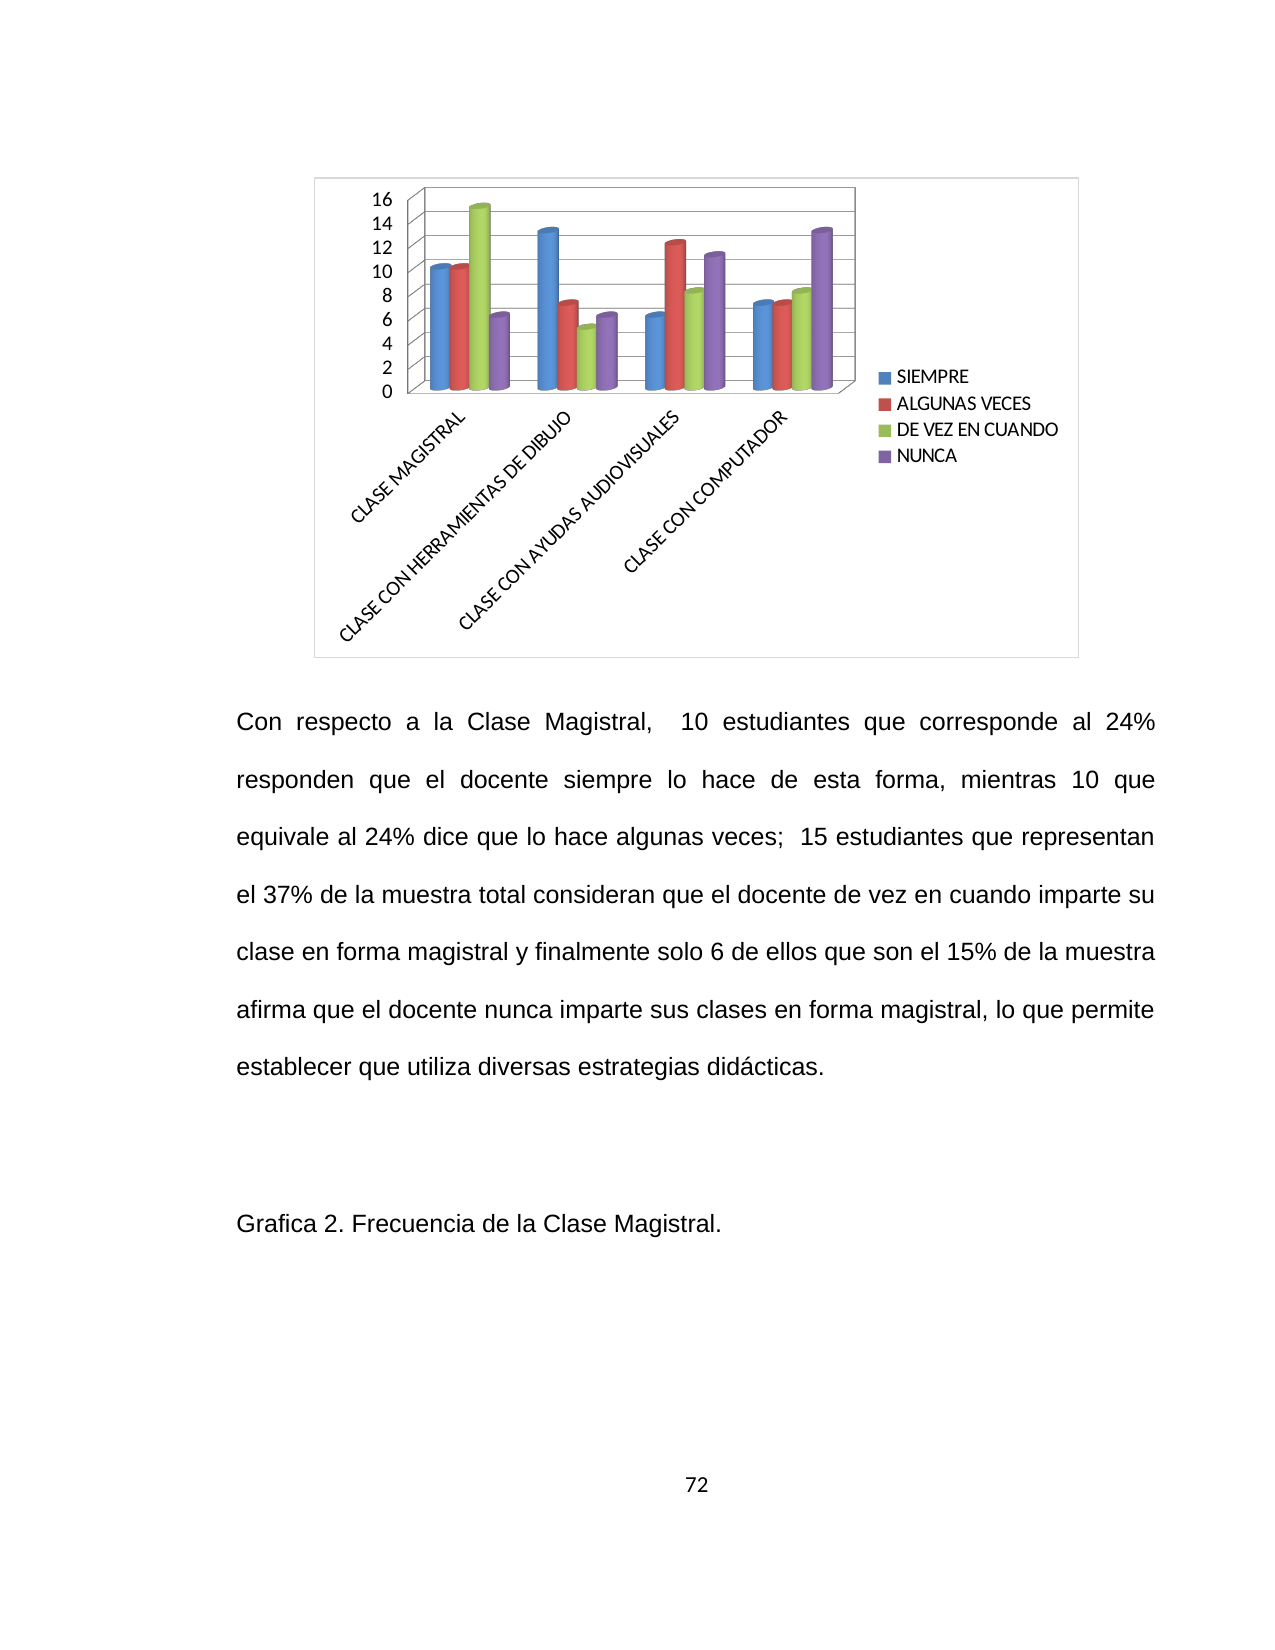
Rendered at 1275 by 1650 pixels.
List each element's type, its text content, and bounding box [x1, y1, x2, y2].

text Con respecto a la Clase Magistral, 10 estudiantes que corresponde al 24% responden que el docente siempre lo hace de esta forma, mientras 10 que equivale al 24% dice que lo hace algunas veces; 15 estudiantes que representan el 37% de la muestra total consideran que el docente de vez en cuando imparte su clase en forma magistral y finalmente solo 6 de ellos que son el 15% de la muestra afirma que el docente nunca imparte sus clases en forma magistral, lo que permite establecer que utiliza diversas estrategias didácticas. [236, 707, 1157, 1081]
text Grafica 2. Frecuencia de la Clase Magistral. [236, 1209, 1157, 1237]
